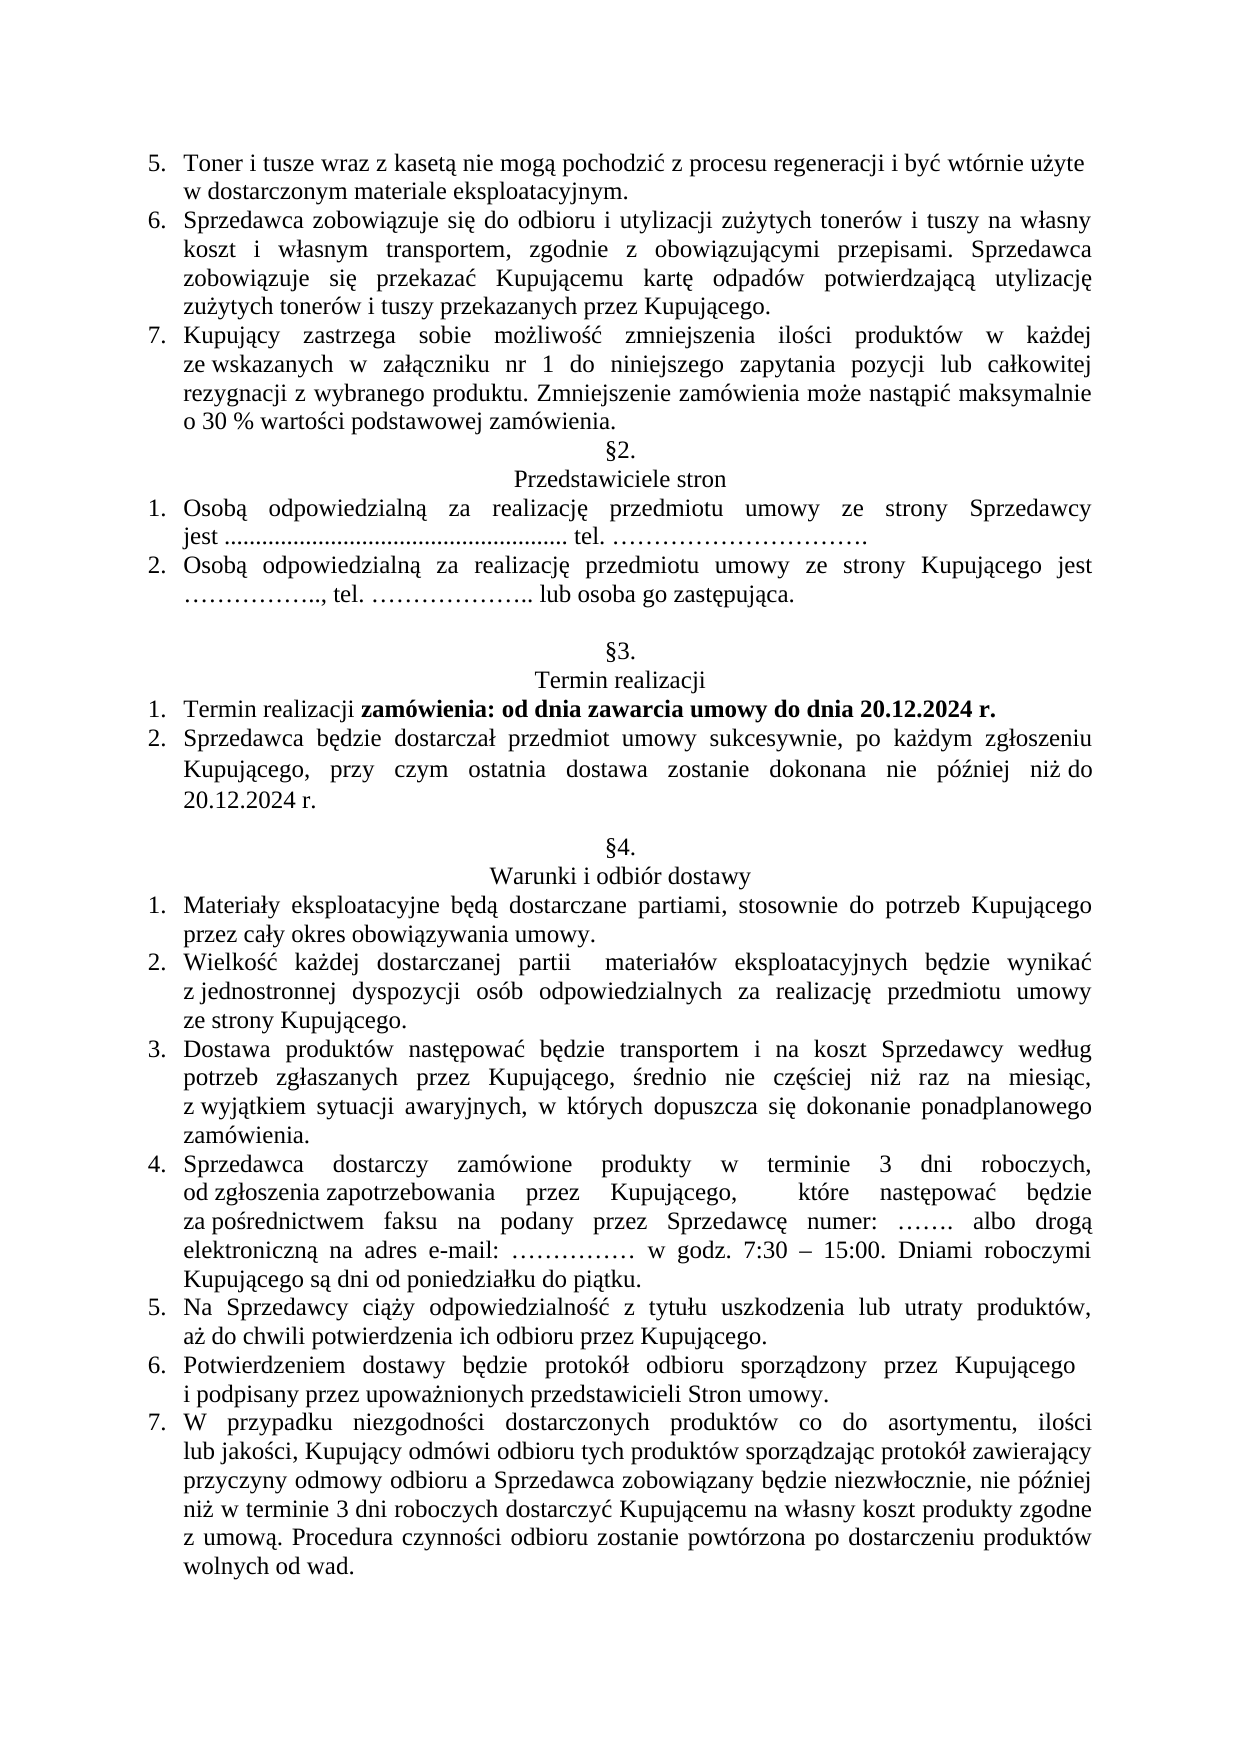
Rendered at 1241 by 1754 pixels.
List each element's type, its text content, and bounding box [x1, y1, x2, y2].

list Materiały eksploatacyjne będą dostarczane partiami, stosownie do potrzeb Kupującego przez cały okres obowiązywania umowy. [148, 890, 1093, 947]
list Termin realizacji zamówienia: od dnia zawarcia umowy do dnia 20.12.2024 r. [148, 694, 1093, 723]
text §4. [148, 832, 1093, 861]
list Potwierdzeniem dostawy będzie protokół odbioru sporządzony przez Kupującego i podpisany przez upoważnionych przedstawicieli Stron umowy. [148, 1350, 1093, 1407]
list Na Sprzedawcy ciąży odpowiedzialność z tytułu uszkodzenia lub utraty produktów, aż do chwili potwierdzenia ich odbioru przez Kupującego. [148, 1292, 1093, 1350]
text Przedstawiciele stron [148, 464, 1093, 493]
list Kupujący zastrzega sobie możliwość zmniejszenia ilości produktów w każdej ze wskazanych w załączniku nr 1 do niniejszego zapytania pozycji lub całkowitej rezygnacji z wybranego produktu. Zmniejszenie zamówienia może nastąpić maksymalnie o 30 % wartości podstawowej zamówienia. [148, 320, 1093, 435]
list W przypadku niezgodności dostarczonych produktów co do asortymentu, ilości lub jakości, Kupujący odmówi odbioru tych produktów sporządzając protokół zawierający przyczyny odmowy odbioru a Sprzedawca zobowiązany będzie niezwłocznie, nie później niż w terminie 3 dni roboczych dostarczyć Kupującemu na własny koszt produkty zgodne z umową. Procedura czynności odbioru zostanie powtórzona po dostarczeniu produktów wolnych od wad. [148, 1407, 1093, 1580]
text Termin realizacji [148, 665, 1093, 694]
text §2. [148, 435, 1093, 464]
list Osobą odpowiedzialną za realizację przedmiotu umowy ze strony Sprzedawcy jest ....................................................... tel. …………………………. [148, 493, 1093, 550]
text Warunki i odbiór dostawy [148, 861, 1093, 890]
list Dostawa produktów następować będzie transportem i na koszt Sprzedawcy według potrzeb zgłaszanych przez Kupującego, średnio nie częściej niż raz na miesiąc, z wyjątkiem sytuacji awaryjnych, w których dopuszcza się dokonanie ponadplanowego zamówienia. [148, 1034, 1093, 1149]
list Sprzedawca zobowiązuje się do odbioru i utylizacji zużytych tonerów i tuszy na własny koszt i własnym transportem, zgodnie z obowiązującymi przepisami. Sprzedawca zobowiązuje się przekazać Kupującemu kartę odpadów potwierdzającą utylizację zużytych tonerów i tuszy przekazanych przez Kupującego. [148, 205, 1093, 320]
text §3. [148, 636, 1093, 665]
list Wielkość każdej dostarczanej partii materiałów eksploatacyjnych będzie wynikać z jednostronnej dyspozycji osób odpowiedzialnych za realizację przedmiotu umowy ze strony Kupującego. [148, 947, 1093, 1034]
list Sprzedawca dostarczy zamówione produkty w terminie 3 dni roboczych, od zgłoszenia zapotrzebowania przez Kupującego, które następować będzie za pośrednictwem faksu na podany przez Sprzedawcę numer: ……. albo drogą elektroniczną na adres e-mail: …………… w godz. 7:30 – 15:00. Dniami roboczymi Kupującego są dni od poniedziałku do piątku. [148, 1149, 1093, 1292]
list Sprzedawca będzie dostarczał przedmiot umowy sukcesywnie, po każdym zgłoszeniu Kupującego, przy czym ostatnia dostawa zostanie dokonana nie później niż do 20.12.2024 r. [148, 723, 1093, 813]
list Osobą odpowiedzialną za realizację przedmiotu umowy ze strony Kupującego jest …………….., tel. ……………….. lub osoba go zastępująca. [148, 550, 1093, 608]
list Toner i tusze wraz z kasetą nie mogą pochodzić z procesu regeneracji i być wtórnie użyte w dostarczonym materiale eksploatacyjnym. [148, 148, 1093, 205]
